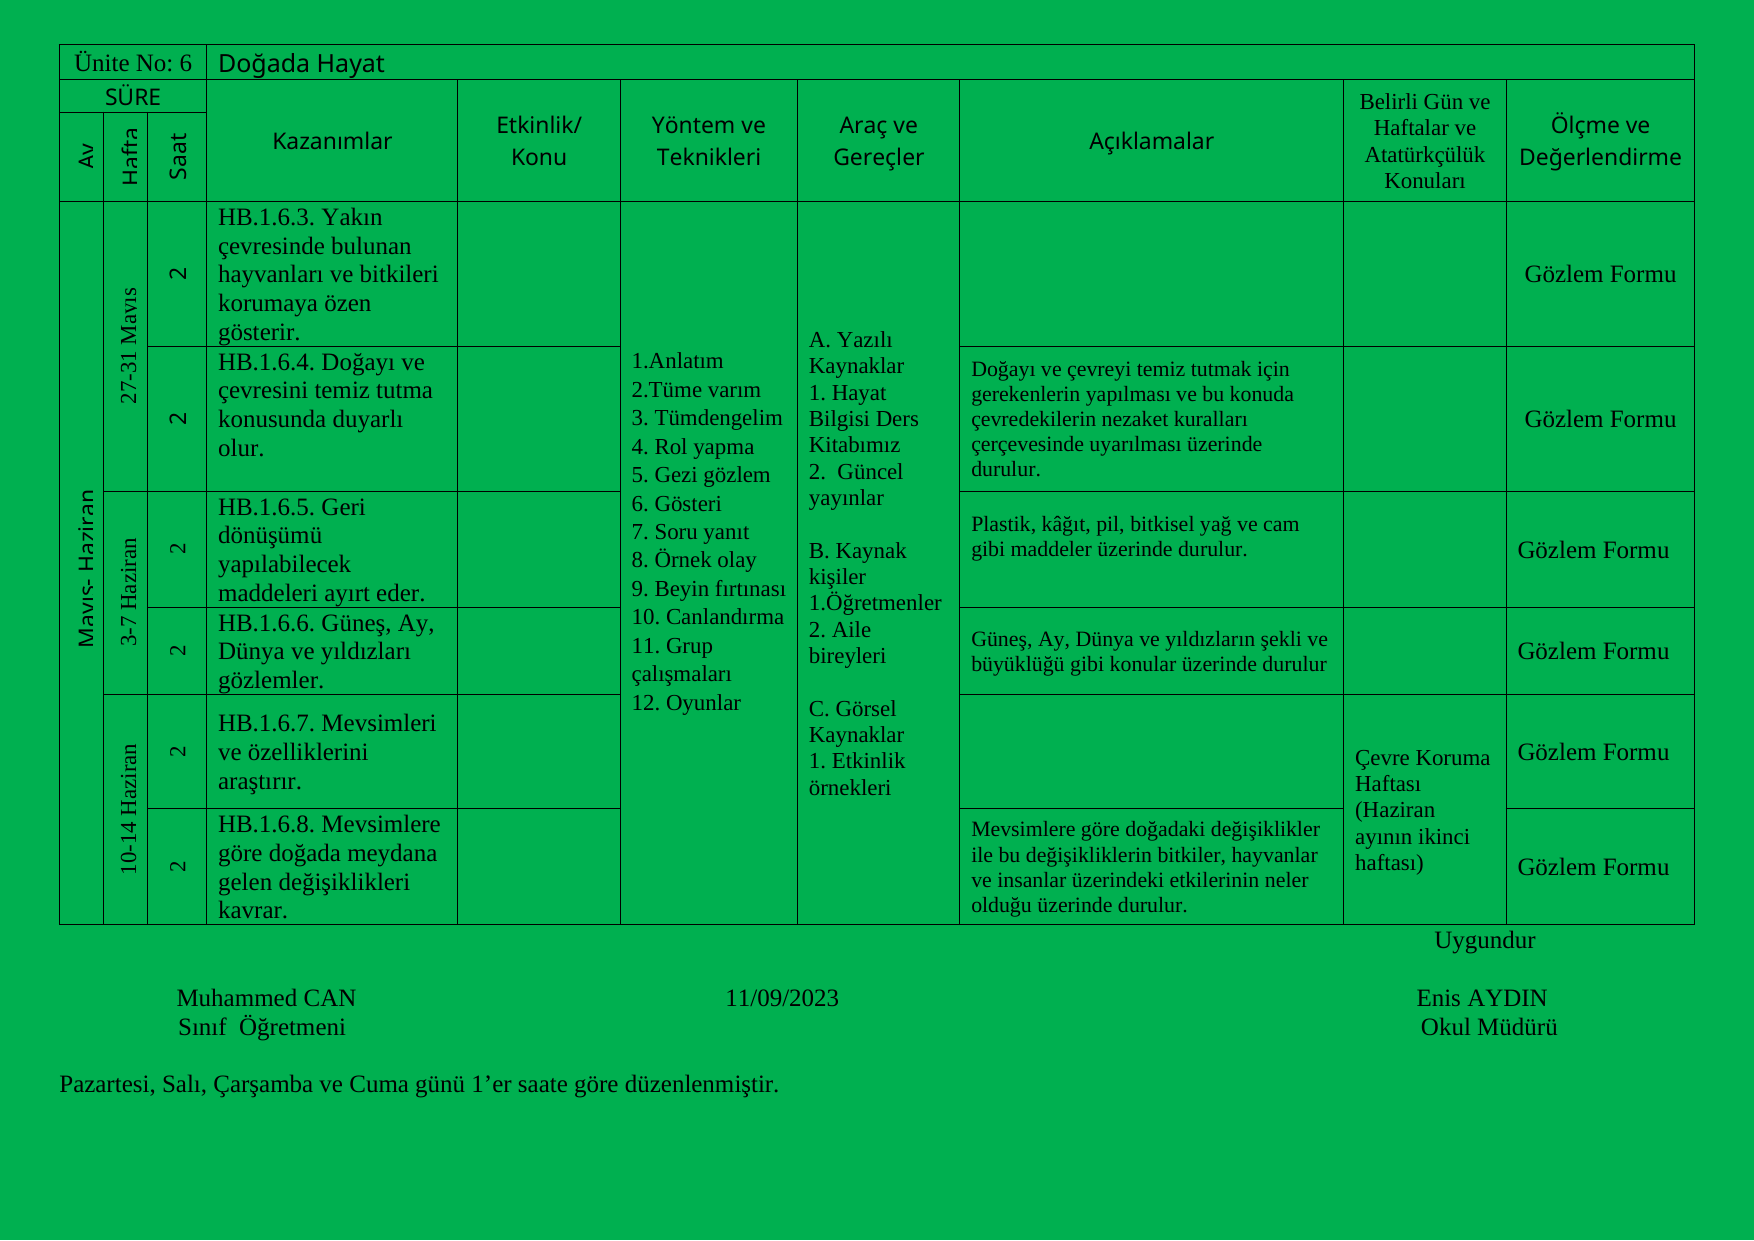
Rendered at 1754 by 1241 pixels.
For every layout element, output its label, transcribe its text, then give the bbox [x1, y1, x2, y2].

table_cell Kazanımlar [207, 80, 457, 201]
table_cell [960, 695, 1343, 808]
table_cell [1344, 608, 1506, 694]
table_cell [1344, 347, 1506, 491]
table_cell HB.1.6.4. Doğayı ve çevresini temiz tutma konusunda duyarlı olur. [207, 347, 457, 491]
text Sınıf Öğretmeni Okul Müdürü [59, 1012, 1695, 1040]
table_cell Güneş, Ay, Dünya ve yıldızların şekli ve büyüklüğü gibi konular üzerinde durulur [960, 608, 1343, 694]
text Uygundur [59, 925, 1695, 954]
table_cell HB.1.6.3. Yakın çevresinde bulunan hayvanları ve bitkileri korumaya özen gösterir. [207, 202, 457, 346]
table_cell 2 [148, 809, 206, 924]
table_cell [1344, 202, 1506, 346]
table_cell Doğayı ve çevreyi temiz tutmak için gerekenlerin yapılması ve bu konuda çevredekilerin nezaket kuralları çerçevesinde uyarılması üzerinde durulur. [960, 347, 1343, 491]
table_cell 10-14 Haziran [104, 695, 147, 924]
table_cell HB.1.6.5. Geri dönüşümü yapılabilecek maddeleri ayırt eder. [207, 492, 457, 607]
table_cell [458, 809, 620, 924]
table_cell Gözlem Formu [1507, 695, 1694, 808]
table_cell [458, 695, 620, 808]
table_cell Saat [148, 113, 206, 201]
table_cell Çevre Koruma Haftası (Haziran ayının ikinci haftası) [1344, 695, 1506, 924]
table_cell Mevsimlere göre doğadaki değişiklikler ile bu değişikliklerin bitkiler, hayvanlar ve insanlar üzerindeki etkilerinin neler olduğu üzerinde durulur. [960, 809, 1343, 924]
table_cell 2 [148, 347, 206, 491]
table_cell Mayıs- Haziran [60, 202, 103, 924]
table_cell 27-31 Mayıs [104, 202, 147, 491]
table_cell HB.1.6.7. Mevsimleri ve özelliklerini araştırır. [207, 695, 457, 808]
table_cell Araç ve Gereçler [798, 80, 959, 201]
table_cell Gözlem Formu [1507, 809, 1694, 924]
table_cell Etkinlik/ Konu [458, 80, 620, 201]
table_cell Gözlem Formu [1507, 347, 1694, 491]
table_cell Gözlem Formu [1507, 608, 1694, 694]
table_cell 2 [148, 202, 206, 346]
table_cell Ölçme ve Değerlendirme [1507, 80, 1694, 201]
table_cell Açıklamalar [960, 80, 1343, 201]
table_cell 3-7 Haziran [104, 492, 147, 694]
table_cell 2 [148, 695, 206, 808]
table_cell [458, 347, 620, 491]
table_cell [458, 202, 620, 346]
table_cell [1344, 492, 1506, 607]
text Pazartesi, Salı, Çarşamba ve Cuma günü 1’er saate göre düzenlenmiştir. [59, 1069, 1695, 1098]
table_cell HB.1.6.8. Mevsimlere göre doğada meydana gelen değişiklikleri kavrar. [207, 809, 457, 924]
table_cell Gözlem Formu [1507, 202, 1694, 346]
table_cell [458, 492, 620, 607]
table_cell Hafta [104, 113, 147, 201]
table_cell Gözlem Formu [1507, 492, 1694, 607]
table_cell 2 [148, 608, 206, 694]
table_header Ünite No: 6 [60, 45, 206, 79]
table_cell Plastik, kâğıt, pil, bitkisel yağ ve cam gibi maddeler üzerinde durulur. [960, 492, 1343, 607]
table_cell Ay [60, 113, 103, 201]
table_cell HB.1.6.6. Güneş, Ay, Dünya ve yıldızları gözlemler. [207, 608, 457, 694]
table_cell [458, 608, 620, 694]
table_cell Yöntem ve Teknikleri [621, 80, 797, 201]
table_cell Belirli Gün ve Haftalar ve Atatürkçülük Konuları [1344, 80, 1506, 201]
table_cell 2 [148, 492, 206, 607]
text Muhammed CAN 11/09/2023 Enis AYDIN [59, 983, 1695, 1012]
table_header Doğada Hayat [207, 45, 1694, 79]
table_cell SÜRE [60, 80, 206, 112]
table_cell [960, 202, 1343, 346]
